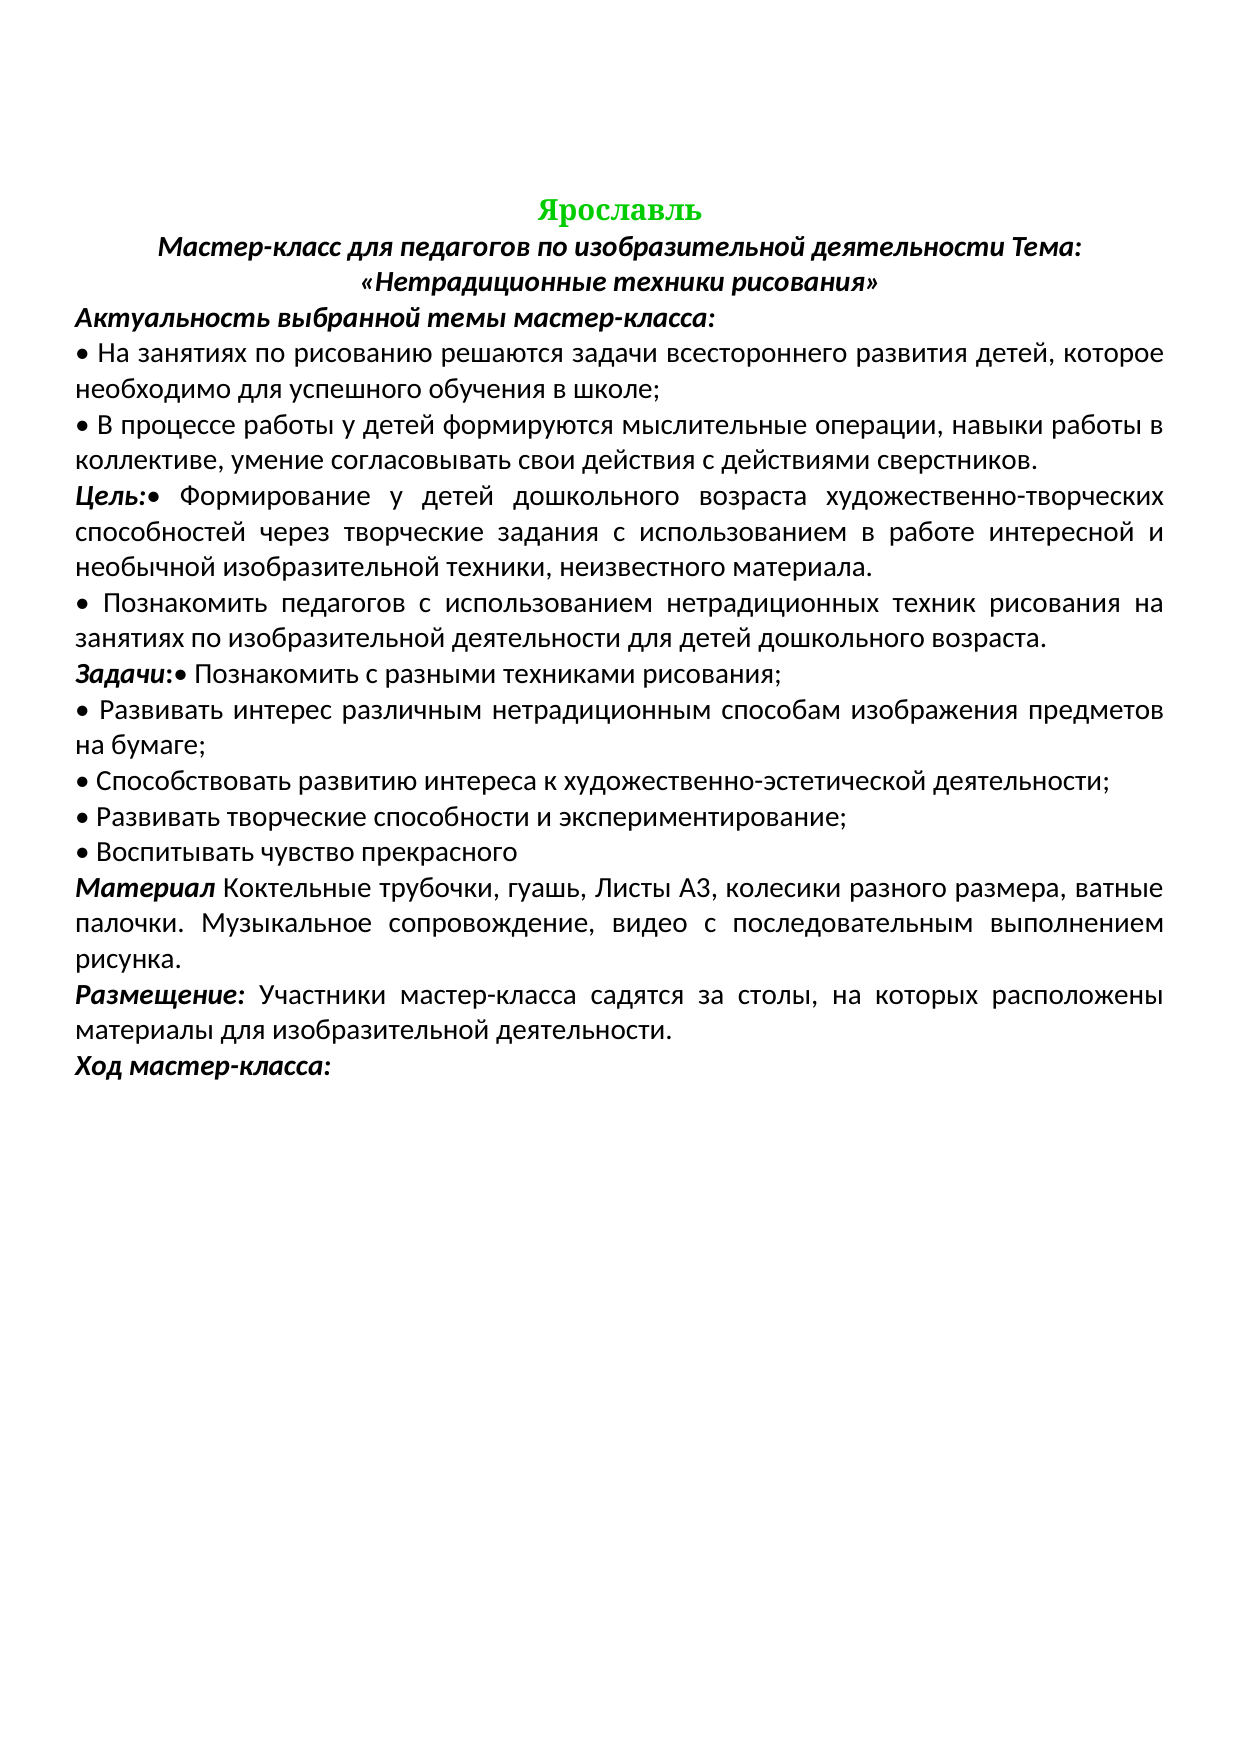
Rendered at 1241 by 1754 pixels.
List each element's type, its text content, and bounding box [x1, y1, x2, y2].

text Ход мастер-класса: [75, 1047, 1165, 1083]
text • Способствовать развитию интереса к художественно-эстетической деятельности; [75, 762, 1165, 798]
text Размещение: Участники мастер-класса садятся за столы, на которых расположены материалы для изобразительной деятельности. [75, 976, 1165, 1047]
text • В процессе работы у детей формируются мыслительные операции, навыки работы в коллективе, умение согласовывать свои действия с действиями сверстников. [75, 406, 1165, 477]
text • Воспитывать чувство прекрасного [75, 833, 1165, 869]
text Задачи:• Познакомить с разными техниками рисования; [75, 655, 1165, 691]
text Ярославль [75, 194, 1165, 228]
text • Развивать интерес различным нетрадиционным способам изображения предметов на бумаге; [75, 691, 1165, 762]
text Материал Коктельные трубочки, гуашь, Листы А3, колесики разного размера, ватные палочки. Музыкальное сопровождение, видео с последовательным выполнением рисунка. [75, 869, 1165, 976]
text Цель:• Формирование у детей дошкольного возраста художественно-творческих способностей через творческие задания с использованием в работе интересной и необычной изобразительной техники, неизвестного материала. [75, 477, 1165, 584]
text Мастер-класс для педагогов по изобразительной деятельности Тема: «Нетрадиционные техники рисования» [75, 228, 1165, 299]
text • На занятиях по рисованию решаются задачи всестороннего развития детей, которое необходимо для успешного обучения в школе; [75, 334, 1165, 406]
text • Познакомить педагогов с использованием нетрадиционных техник рисования на занятиях по изобразительной деятельности для детей дошкольного возраста. [75, 584, 1165, 655]
text Актуальность выбранной темы мастер-класса: [75, 299, 1165, 334]
text • Развивать творческие способности и экспериментирование; [75, 798, 1165, 833]
